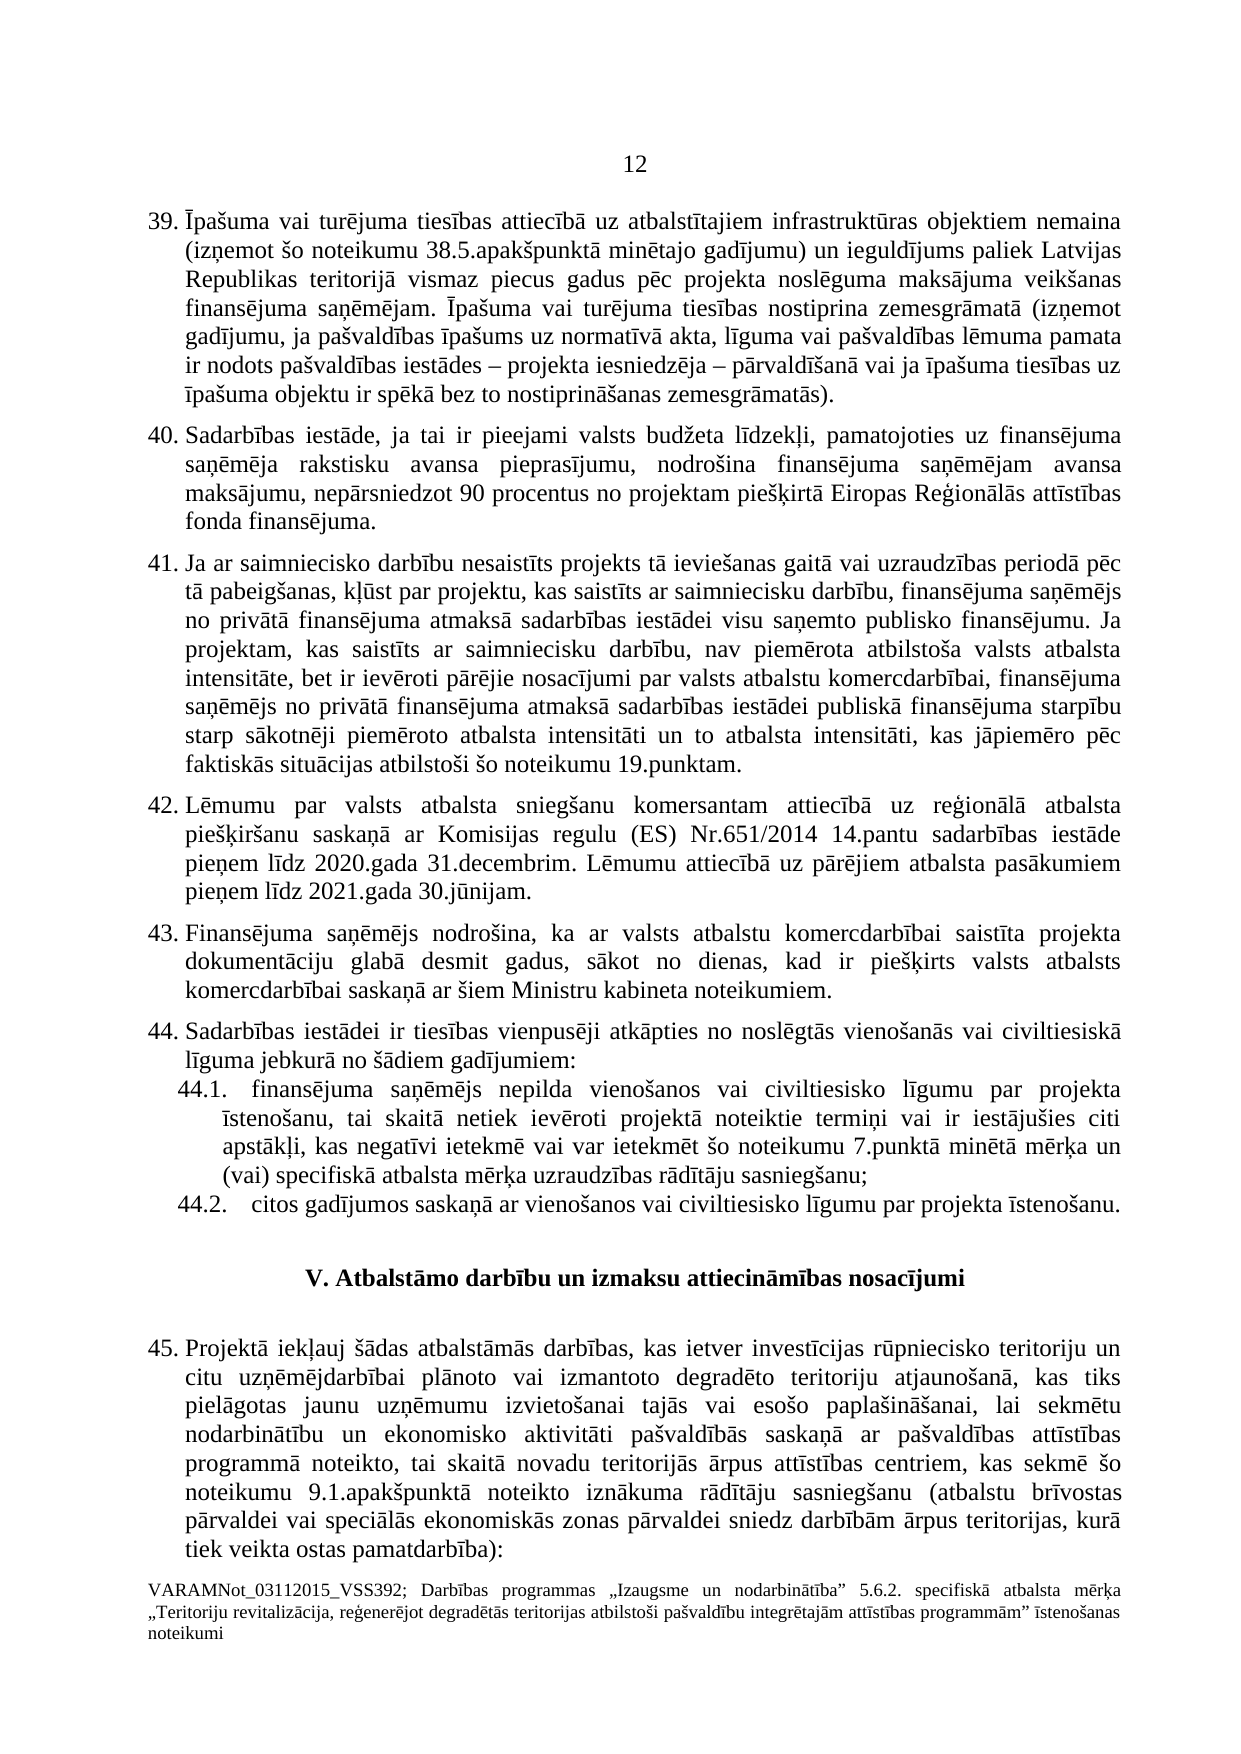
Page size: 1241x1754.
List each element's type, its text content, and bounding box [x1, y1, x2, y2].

list Projektā iekļauj šādas atbalstāmās darbības, kas ietver investīcijas rūpniecisko teritoriju un citu uzņēmējdarbībai plānoto vai izmantoto degradēto teritoriju atjaunošanā, kas tiks pielāgotas jaunu uzņēmumu izvietošanai tajās vai esošo paplašināšanai, lai sekmētu nodarbinātību un ekonomisko aktivitāti pašvaldībās saskaņā ar pašvaldības attīstības programmā noteikto, tai skaitā novadu teritorijās ārpus attīstības centriem, kas sekmē šo noteikumu 9.1.apakšpunktā noteikto iznākuma rādītāju sasniegšanu (atbalstu brīvostas pārvaldei vai speciālās ekonomiskās zonas pārvaldei sniedz darbībām ārpus teritorijas, kurā tiek veikta ostas pamatdarbība): [148, 1333, 1122, 1563]
list Lēmumu par valsts atbalsta sniegšanu komersantam attiecībā uz reģionālā atbalsta piešķiršanu saskaņā ar Komisijas regulu (ES) Nr.651/2014 14.pantu sadarbības iestāde pieņem līdz 2020.gada 31.decembrim. Lēmumu attiecībā uz pārējiem atbalsta pasākumiem pieņem līdz 2021.gada 30.jūnijam. [148, 790, 1122, 905]
list Īpašuma vai turējuma tiesības attiecībā uz atbalstītajiem infrastruktūras objektiem nemaina (izņemot šo noteikumu 38.5.apakšpunktā minētajo gadījumu) un ieguldījums paliek Latvijas Republikas teritorijā vismaz piecus gadus pēc projekta noslēguma maksājuma veikšanas finansējuma saņēmējam. Īpašuma vai turējuma tiesības nostiprina zemesgrāmatā (izņemot gadījumu, ja pašvaldības īpašums uz normatīvā akta, līguma vai pašvaldības lēmuma pamata ir nodots pašvaldības iestādes – projekta iesniedzēja – pārvaldīšanā vai ja īpašuma tiesības uz īpašuma objektu ir spēkā bez to nostiprināšanas zemesgrāmatās). [148, 206, 1122, 408]
list citos gadījumos saskaņā ar vienošanos vai civiltiesisko līgumu par projekta īstenošanu. [177, 1189, 1122, 1218]
list Sadarbības iestādei ir tiesības vienpusēji atkāpties no noslēgtās vienošanās vai civiltiesiskā līguma jebkurā no šādiem gadījumiem: [148, 1016, 1122, 1074]
list Ja ar saimniecisko darbību nesaistīts projekts tā ieviešanas gaitā vai uzraudzības periodā pēc tā pabeigšanas, kļūst par projektu, kas saistīts ar saimniecisku darbību, finansējuma saņēmējs no privātā finansējuma atmaksā sadarbības iestādei visu saņemto publisko finansējumu. Ja projektam, kas saistīts ar saimniecisku darbību, nav piemērota atbilstoša valsts atbalsta intensitāte, bet ir ievēroti pārējie nosacījumi par valsts atbalstu komercdarbībai, finansējuma saņēmējs no privātā finansējuma atmaksā sadarbības iestādei publiskā finansējuma starpību starp sākotnēji piemēroto atbalsta intensitāti un to atbalsta intensitāti, kas jāpiemēro pēc faktiskās situācijas atbilstoši šo noteikumu 19.punktam. [148, 548, 1122, 778]
text V. Atbalstāmo darbību un izmaksu attiecināmības nosacījumi [148, 1263, 1122, 1292]
list finansējuma saņēmējs nepilda vienošanos vai civiltiesisko līgumu par projekta īstenošanu, tai skaitā netiek ievēroti projektā noteiktie termiņi vai ir iestājušies citi apstākļi, kas negatīvi ietekmē vai var ietekmēt šo noteikumu 7.punktā minētā mērķa un (vai) specifiskā atbalsta mērķa uzraudzības rādītāju sasniegšanu; [177, 1074, 1122, 1189]
list Sadarbības iestāde, ja tai ir pieejami valsts budžeta līdzekļi, pamatojoties uz finansējuma saņēmēja rakstisku avansa pieprasījumu, nodrošina finansējuma saņēmējam avansa maksājumu, nepārsniedzot 90 procentus no projektam piešķirtā Eiropas Reģionālās attīstības fonda finansējuma. [148, 420, 1122, 535]
list Finansējuma saņēmējs nodrošina, ka ar valsts atbalstu komercdarbībai saistīta projekta dokumentāciju glabā desmit gadus, sākot no dienas, kad ir piešķirts valsts atbalsts komercdarbībai saskaņā ar šiem Ministru kabineta noteikumiem. [148, 918, 1122, 1004]
